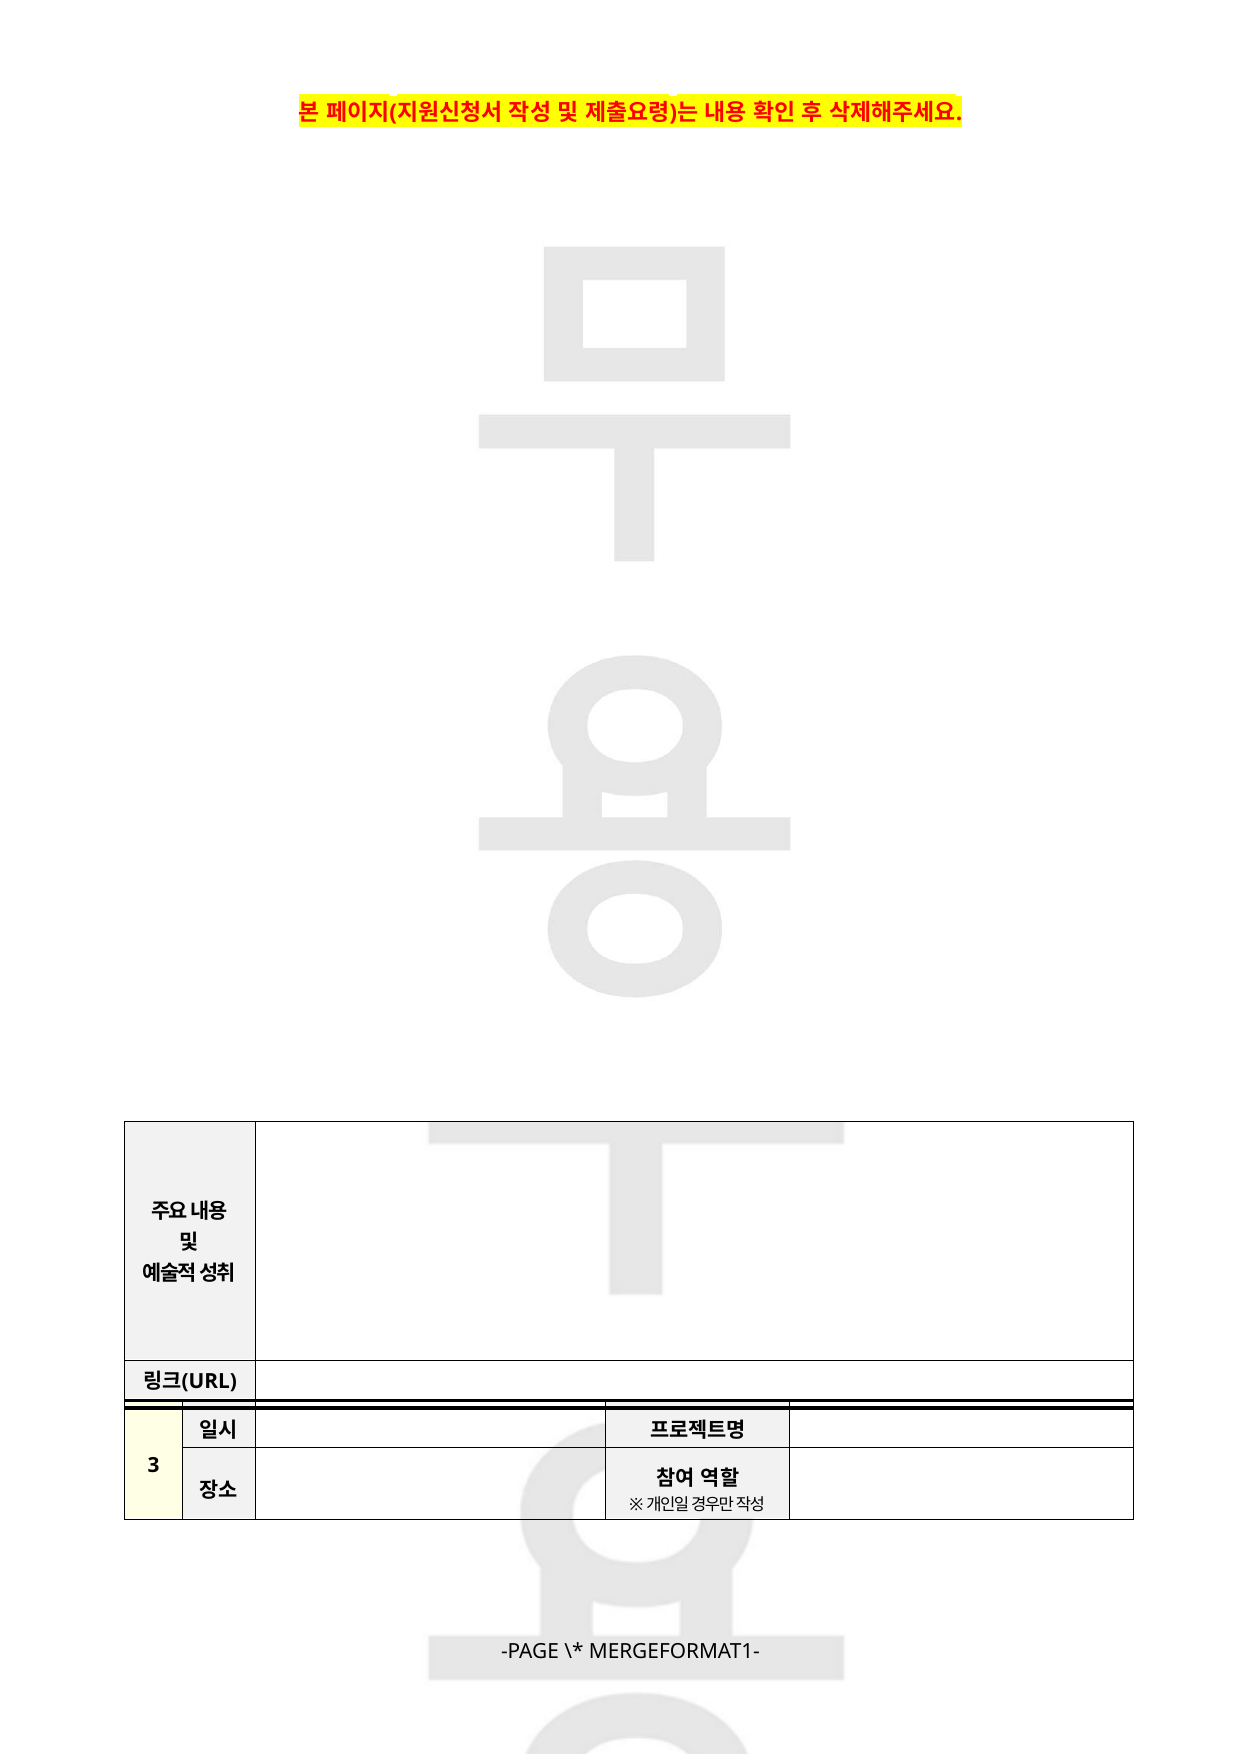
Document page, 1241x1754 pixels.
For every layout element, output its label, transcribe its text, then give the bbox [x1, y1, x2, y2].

table_cell 링크(URL) [125, 1361, 255, 1398]
picture [125, 127, 1136, 1754]
table_cell 프로젝트명 [606, 1410, 789, 1447]
table_cell [790, 1448, 1133, 1518]
table_cell 장소 [183, 1448, 255, 1518]
table_cell 3 [125, 1410, 182, 1518]
table_cell [256, 1122, 1133, 1359]
table_cell 주요 내용 및 예술적 성취 [125, 1122, 255, 1359]
table_cell 참여 역할 ※ 개인일 경우만 작성 [606, 1448, 789, 1518]
table_cell [256, 1361, 1133, 1398]
table_cell [790, 1410, 1133, 1447]
table_cell [790, 1402, 1133, 1406]
table_cell [256, 1448, 605, 1518]
table_cell 일시 [183, 1410, 255, 1447]
table_cell [256, 1402, 605, 1406]
table_cell [256, 1410, 605, 1447]
